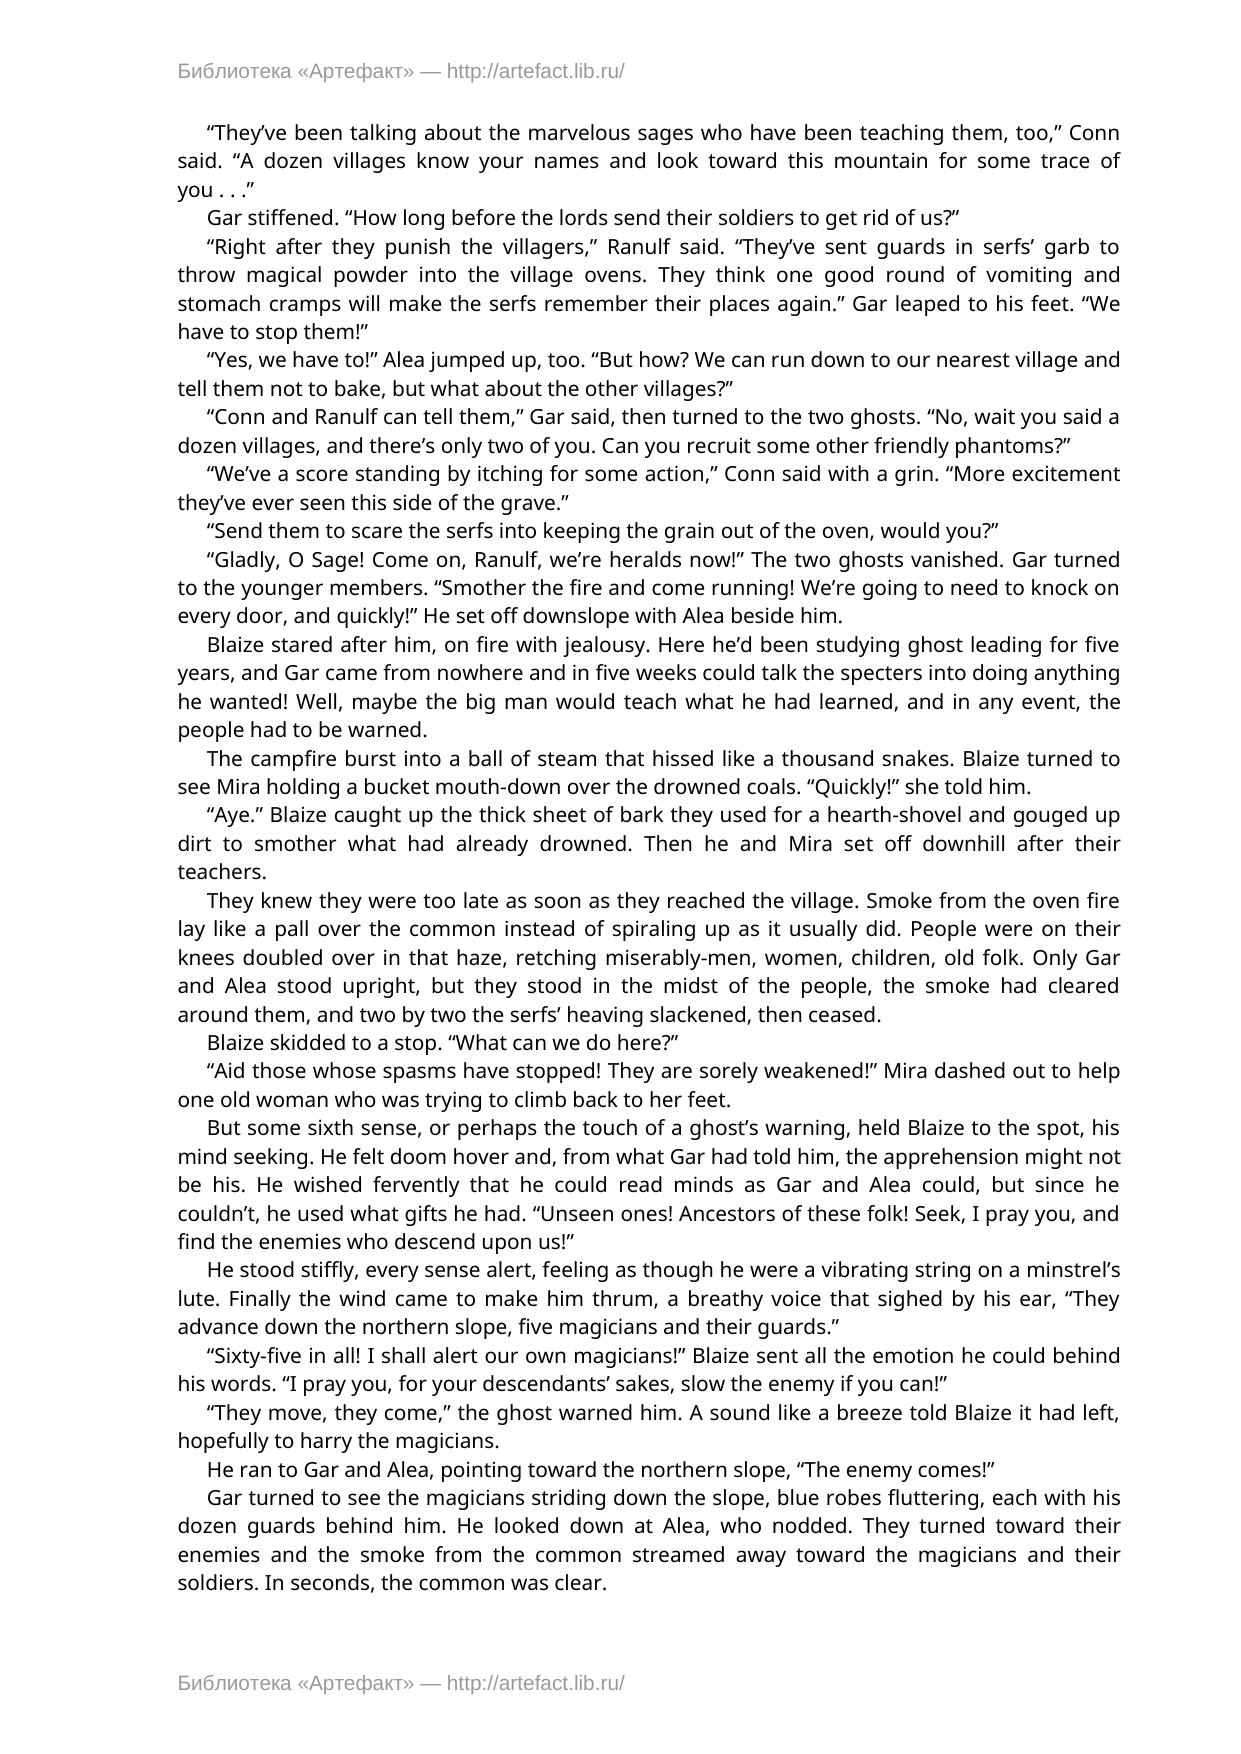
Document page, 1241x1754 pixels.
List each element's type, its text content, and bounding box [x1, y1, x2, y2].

text They knew they were too late as soon as they reached the village. Smoke from the oven fire lay like a pall over the common instead of spiraling up as it usually did. People were on their knees doubled over in that haze, retching miserably-men, women, children, old folk. Only Gar and Alea stood upright, but they stood in the midst of the people, the smoke had cleared around them, and two by two the serfs’ heaving slackened, then ceased. [177, 886, 1122, 1028]
text The campfire burst into a ball of steam that hissed like a thousand snakes. Blaize turned to see Mira holding a bucket mouth-down over the drowned coals. “Quickly!” she told him. [177, 744, 1122, 801]
text Gar stiffened. “How long before the lords send their soldiers to get rid of us?” [177, 203, 1122, 232]
text “We’ve a score standing by itching for some action,” Conn said with a grin. “More excitement they’ve ever seen this side of the grave.” [177, 459, 1122, 516]
text “They move, they come,” the ghost warned him. A sound like a breeze told Blaize it had left, hopefully to harry the magicians. [177, 1398, 1122, 1455]
text “Aye.” Blaize caught up the thick sheet of bark they used for a hearth-shovel and gouged up dirt to smother what had already drowned. Then he and Mira set off downhill after their teachers. [177, 801, 1122, 886]
text “Aid those whose spasms have stopped! They are sorely weakened!” Mira dashed out to help one old woman who was trying to climb back to her feet. [177, 1057, 1122, 1113]
text “Right after they punish the villagers,” Ranulf said. “They’ve sent guards in serfs’ garb to throw magical powder into the village ovens. They think one good round of vomiting and stomach cramps will make the serfs remember their places again.” Gar leaped to his feet. “We have to stop them!” [177, 232, 1122, 346]
text He ran to Gar and Alea, pointing toward the northern slope, “The enemy comes!” [177, 1455, 1122, 1483]
text But some sixth sense, or perhaps the touch of a ghost’s warning, held Blaize to the spot, his mind seeking. He felt doom hover and, from what Gar had told him, the apprehension might not be his. He wished fervently that he could read minds as Gar and Alea could, but since he couldn’t, he used what gifts he had. “Unseen ones! Ancestors of these folk! Seek, I pray you, and find the enemies who descend upon us!” [177, 1113, 1122, 1256]
text “They’ve been talking about the marvelous sages who have been teaching them, too,” Conn said. “A dozen villages know your names and look toward this mountain for some trace of you . . .” [177, 118, 1122, 203]
text Blaize stared after him, on fire with jealousy. Here he’d been studying ghost leading for five years, and Gar came from nowhere and in five weeks could talk the specters into doing anything he wanted! Well, maybe the big man would teach what he had learned, and in any event, the people had to be warned. [177, 630, 1122, 744]
text “Gladly, O Sage! Come on, Ranulf, we’re heralds now!” The two ghosts vanished. Gar turned to the younger members. “Smother the fire and come running! We’re going to need to knock on every door, and quickly!” He set off downslope with Alea beside him. [177, 545, 1122, 630]
text “Yes, we have to!” Alea jumped up, too. “But how? We can run down to our nearest village and tell them not to bake, but what about the other villages?” [177, 346, 1122, 402]
text “Send them to scare the serfs into keeping the grain out of the oven, would you?” [177, 516, 1122, 545]
text Gar turned to see the magicians striding down the slope, blue robes fluttering, each with his dozen guards behind him. He looked down at Alea, who nodded. They turned toward their enemies and the smoke from the common streamed away toward the magicians and their soldiers. In seconds, the common was clear. [177, 1483, 1122, 1597]
text “Conn and Ranulf can tell them,” Gar said, then turned to the two ghosts. “No, wait you said a dozen villages, and there’s only two of you. Can you recruit some other friendly phantoms?” [177, 402, 1122, 459]
text He stood stiffly, every sense alert, feeling as though he were a vibrating string on a minstrel’s lute. Finally the wind came to make him thrum, a breathy voice that sighed by his ear, “They advance down the northern slope, five magicians and their guards.” [177, 1256, 1122, 1341]
text Blaize skidded to a stop. “What can we do here?” [177, 1028, 1122, 1057]
text “Sixty-five in all! I shall alert our own magicians!” Blaize sent all the emotion he could behind his words. “I pray you, for your descendants’ sakes, slow the enemy if you can!” [177, 1341, 1122, 1398]
